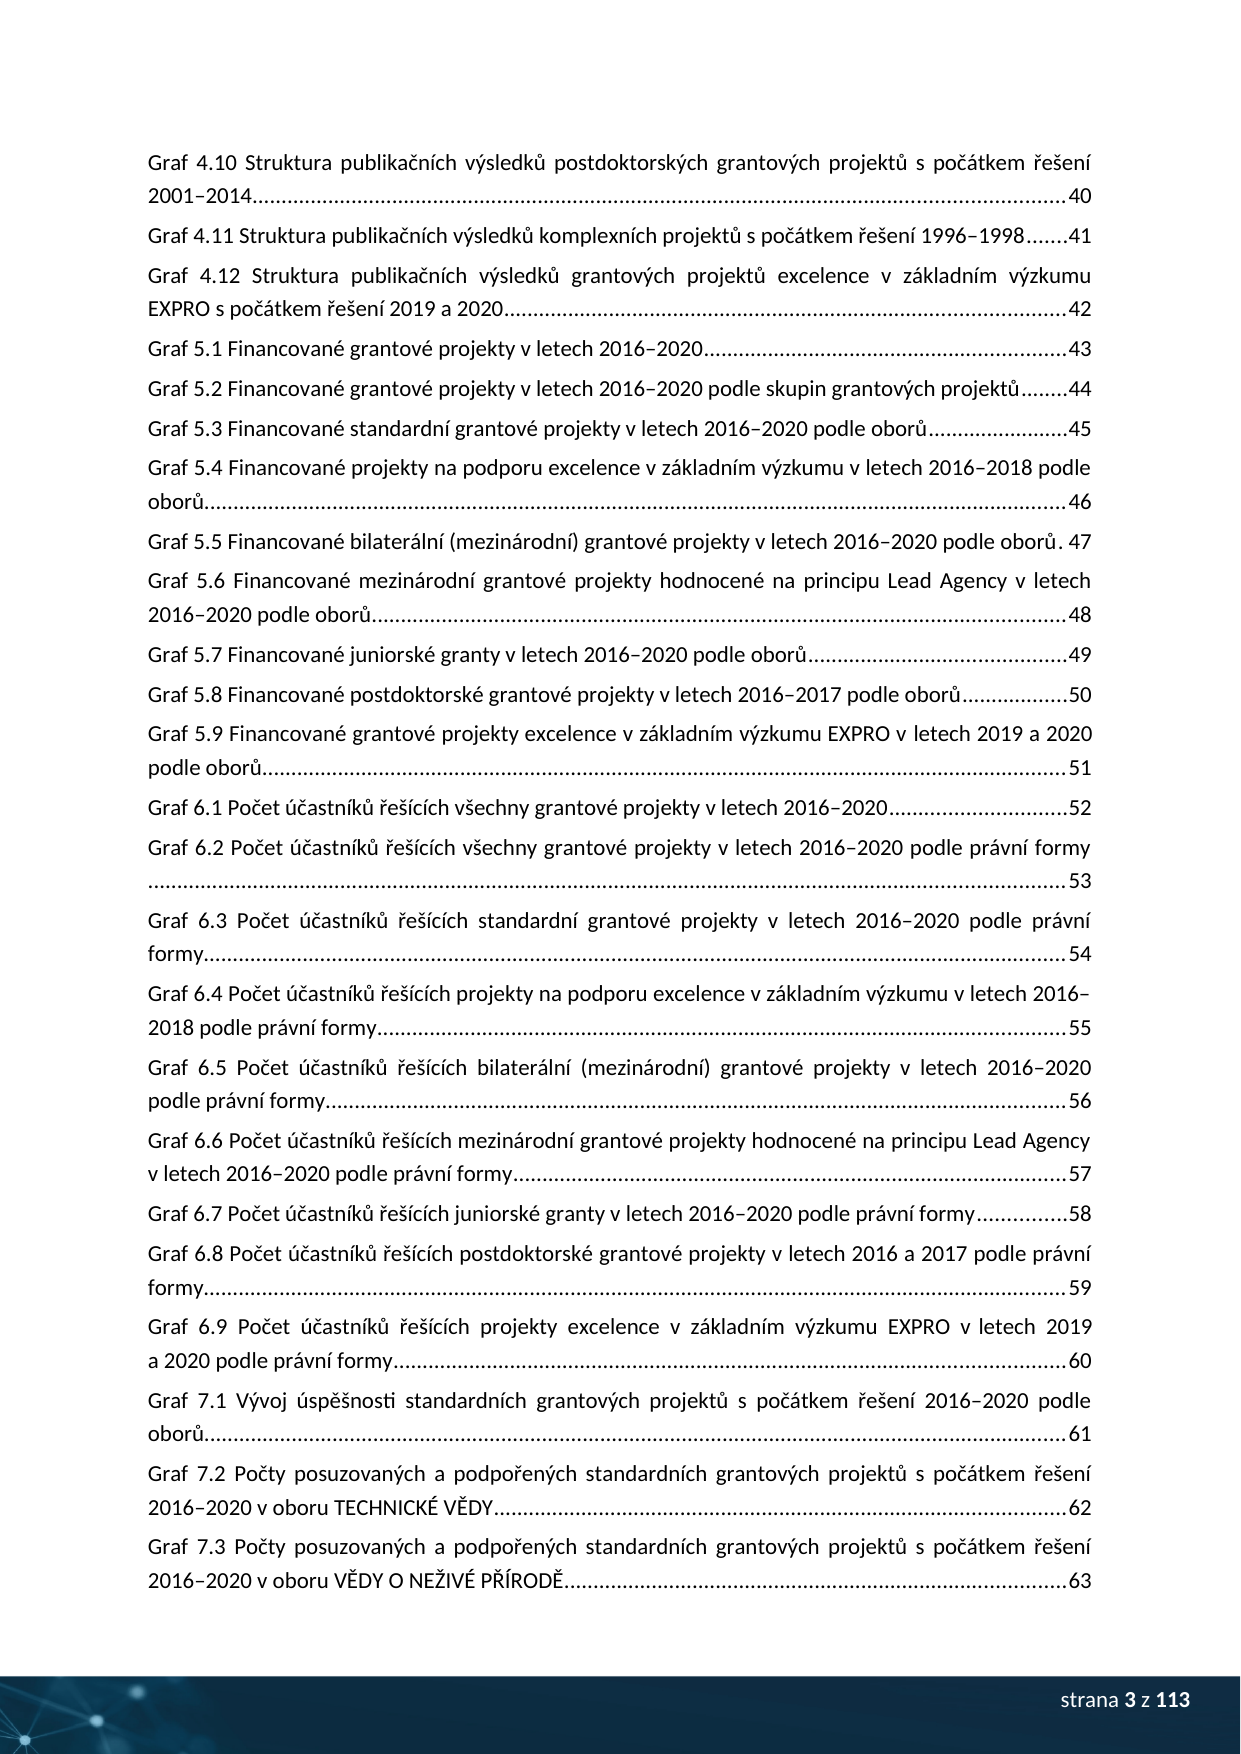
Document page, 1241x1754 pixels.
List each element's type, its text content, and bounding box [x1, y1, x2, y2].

text Graf 6.2 Počet účastníků řešících všechny grantové projekty v letech 2016–2020 podle právní formy 53 [148, 833, 1093, 894]
text Graf 5.6 Financované mezinárodní grantové projekty hodnocené na principu Lead Agency v letech 2016–2020 podle oborů 48 [148, 567, 1093, 628]
text Graf 6.4 Počet účastníků řešících projekty na podporu excelence v základním výzkumu v letech 2016–2018 podle právní formy 55 [148, 979, 1093, 1041]
text Graf 5.2 Financované grantové projekty v letech 2016–2020 podle skupin grantových projektů 44 [148, 374, 1093, 402]
text Graf 4.12 Struktura publikačních výsledků grantových projektů excelence v základním výzkumu EXPRO s počátkem řešení 2019 a 2020 42 [148, 261, 1093, 322]
text Graf 6.9 Počet účastníků řešících projekty excelence v základním výzkumu EXPRO v letech 2019 a 2020 podle právní formy 60 [148, 1312, 1093, 1374]
text Graf 6.6 Počet účastníků řešících mezinárodní grantové projekty hodnocené na principu Lead Agency v letech 2016–2020 podle právní formy 57 [148, 1126, 1093, 1187]
text Graf 6.5 Počet účastníků řešících bilaterální (mezinárodní) grantové projekty v letech 2016–2020 podle právní formy 56 [148, 1053, 1093, 1114]
text Graf 6.1 Počet účastníků řešících všechny grantové projekty v letech 2016–2020 52 [148, 793, 1093, 821]
text Graf 5.7 Financované juniorské granty v letech 2016–2020 podle oborů 49 [148, 640, 1093, 668]
picture [0, 1643, 1241, 1754]
text Graf 5.4 Financované projekty na podporu excelence v základním výzkumu v letech 2016–2018 podle oborů 46 [148, 453, 1093, 515]
text Graf 5.3 Financované standardní grantové projekty v letech 2016–2020 podle oborů 45 [148, 414, 1093, 442]
text Graf 4.10 Struktura publikačních výsledků postdoktorských grantových projektů s počátkem řešení 2001–2014 40 [148, 148, 1093, 209]
text Graf 4.11 Struktura publikačních výsledků komplexních projektů s počátkem řešení 1996–1998 41 [148, 221, 1093, 249]
text Graf 7.3 Počty posuzovaných a podpořených standardních grantových projektů s počátkem řešení 2016–2020 v oboru VĚDY O NEŽIVÉ PŘÍRODĚ 63 [148, 1532, 1093, 1594]
text Graf 7.1 Vývoj úspěšnosti standardních grantových projektů s počátkem řešení 2016–2020 podle oborů 61 [148, 1386, 1093, 1447]
text Graf 5.1 Financované grantové projekty v letech 2016–2020 43 [148, 334, 1093, 362]
text Graf 6.8 Počet účastníků řešících postdoktorské grantové projekty v letech 2016 a 2017 podle právní formy 59 [148, 1239, 1093, 1301]
text Graf 5.8 Financované postdoktorské grantové projekty v letech 2016–2017 podle oborů 50 [148, 680, 1093, 708]
text Graf 5.5 Financované bilaterální (mezinárodní) grantové projekty v letech 2016–2020 podle oborů 47 [148, 527, 1093, 555]
text Graf 6.3 Počet účastníků řešících standardní grantové projekty v letech 2016–2020 podle právní formy 54 [148, 906, 1093, 967]
text Graf 6.7 Počet účastníků řešících juniorské granty v letech 2016–2020 podle právní formy 58 [148, 1199, 1093, 1227]
text Graf 5.9 Financované grantové projekty excelence v základním výzkumu EXPRO v letech 2019 a 2020 podle oborů 51 [148, 719, 1093, 781]
text Graf 7.2 Počty posuzovaných a podpořených standardních grantových projektů s počátkem řešení 2016–2020 v oboru TECHNICKÉ VĚDY 62 [148, 1459, 1093, 1521]
